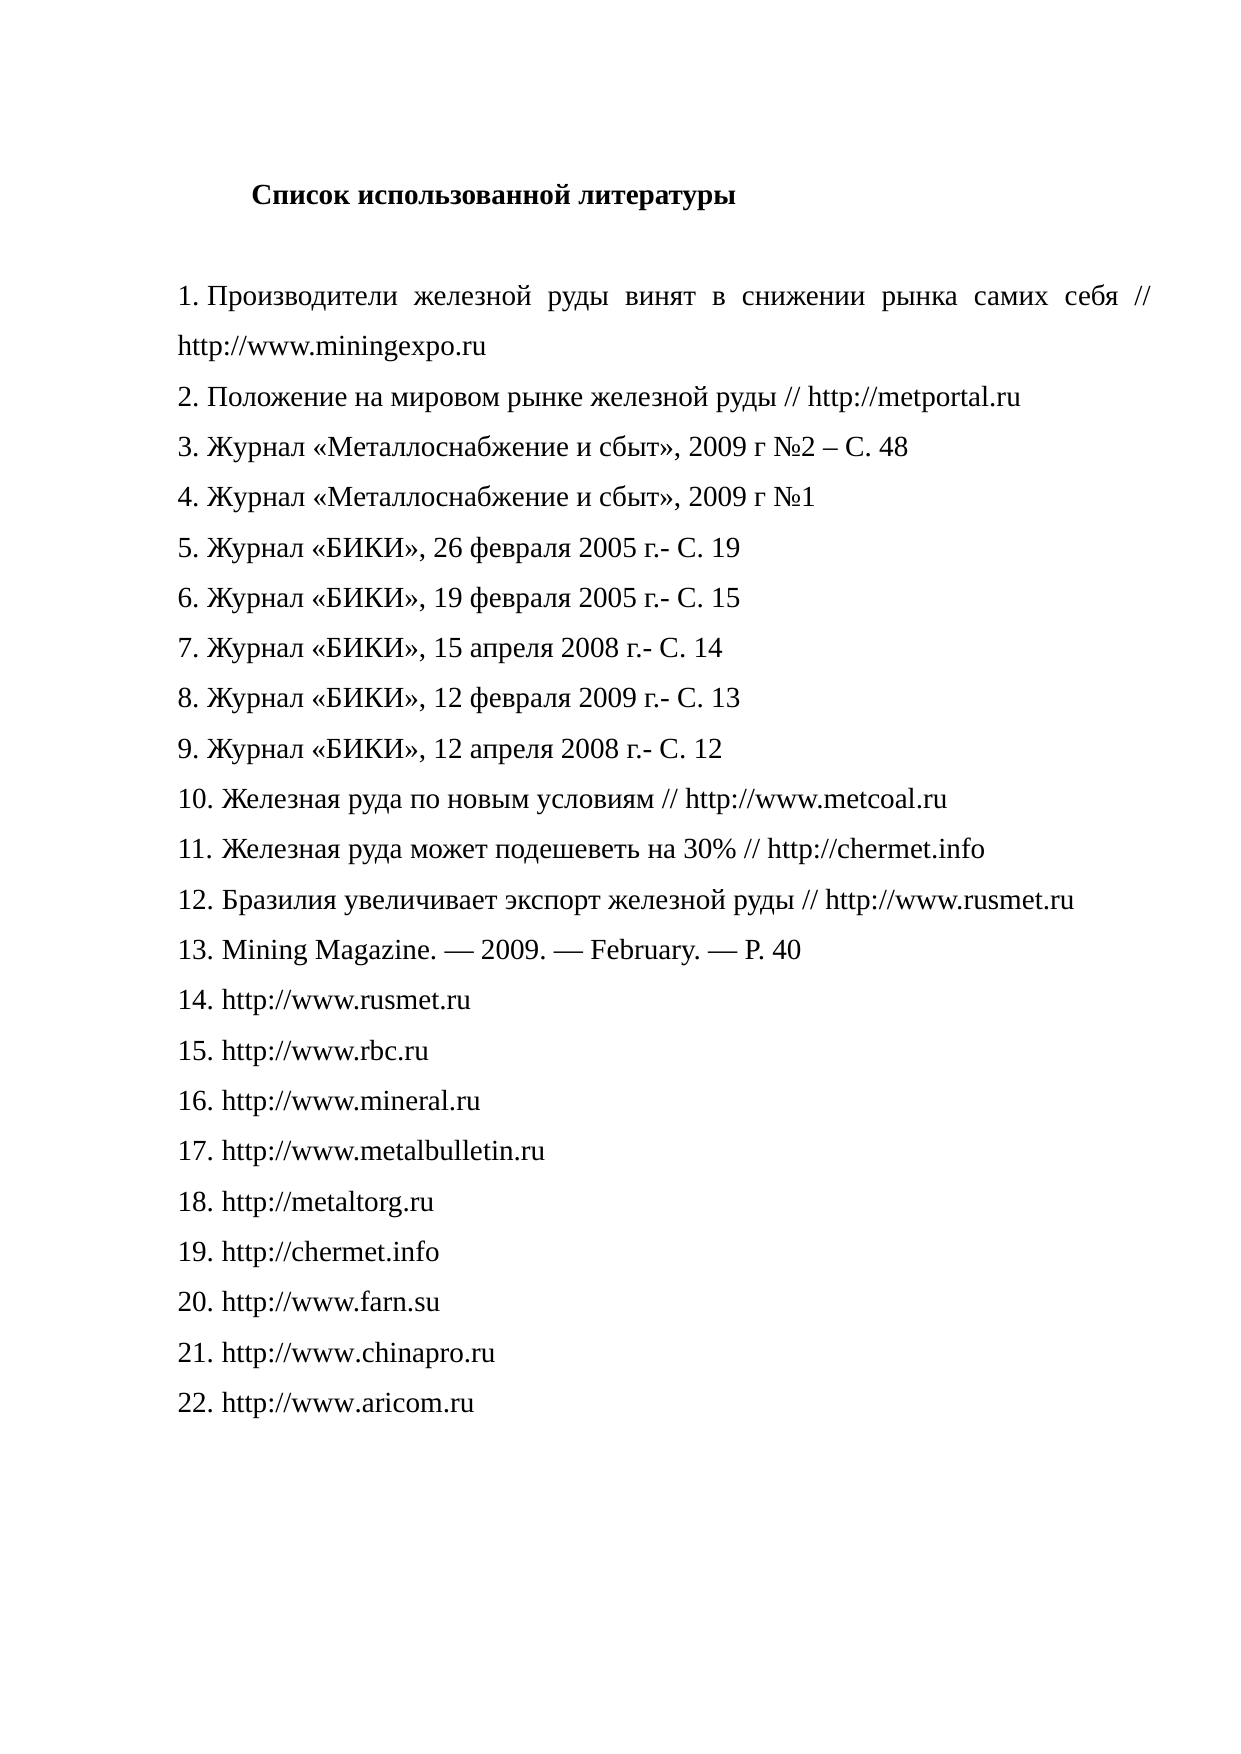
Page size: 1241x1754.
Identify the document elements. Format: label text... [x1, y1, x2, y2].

list Журнал «Металлоснабжение и сбыт», 2009 г №1 [177, 479, 1152, 513]
subtitle Журнал «БИКИ», 26 февраля 2005 г.- С. 19 [177, 530, 1152, 563]
subtitle http://www.farn.su [177, 1284, 1152, 1318]
subtitle Положение на мировом рынке железной руды // http://metportal.ru [177, 379, 1152, 412]
subtitle Список использованной литературы [177, 177, 1152, 211]
subtitle Журнал «БИКИ», 15 апреля 2008 г.- С. 14 [177, 630, 1152, 664]
subtitle Железная руда может подешеветь на 30% // http://chermet.info [177, 832, 1152, 865]
subtitle Бразилия увеличивает экспорт железной руды // http://www.rusmet.ru [177, 882, 1152, 915]
list http://www.aricom.ru [177, 1385, 1152, 1418]
subtitle http://metaltorg.ru [177, 1184, 1152, 1217]
subtitle http://www.metalbulletin.ru [177, 1133, 1152, 1167]
subtitle http://www.mineral.ru [177, 1083, 1152, 1117]
subtitle Железная руда по новым условиям // http://www.metcoal.ru [177, 781, 1152, 815]
subtitle Журнал «БИКИ», 19 февраля 2005 г.- С. 15 [177, 580, 1152, 613]
list Журнал «Металлоснабжение и сбыт», 2009 г №2 – C. 48 [177, 429, 1152, 463]
subtitle Производители железной руды винят в снижении рынка самих себя // http://www.miningexpo.ru [177, 278, 1152, 362]
subtitle http://www.rbc.ru [177, 1033, 1152, 1066]
list http://www.chinapro.ru [177, 1335, 1152, 1368]
subtitle http://chermet.info [177, 1234, 1152, 1268]
subtitle Журнал «БИКИ», 12 февраля 2009 г.- С. 13 [177, 681, 1152, 714]
subtitle Mining Magazine. — 2009. — February. — P. 40 [177, 932, 1152, 966]
subtitle Журнал «БИКИ», 12 апреля 2008 г.- С. 12 [177, 731, 1152, 764]
subtitle http://www.rusmet.ru [177, 982, 1152, 1016]
